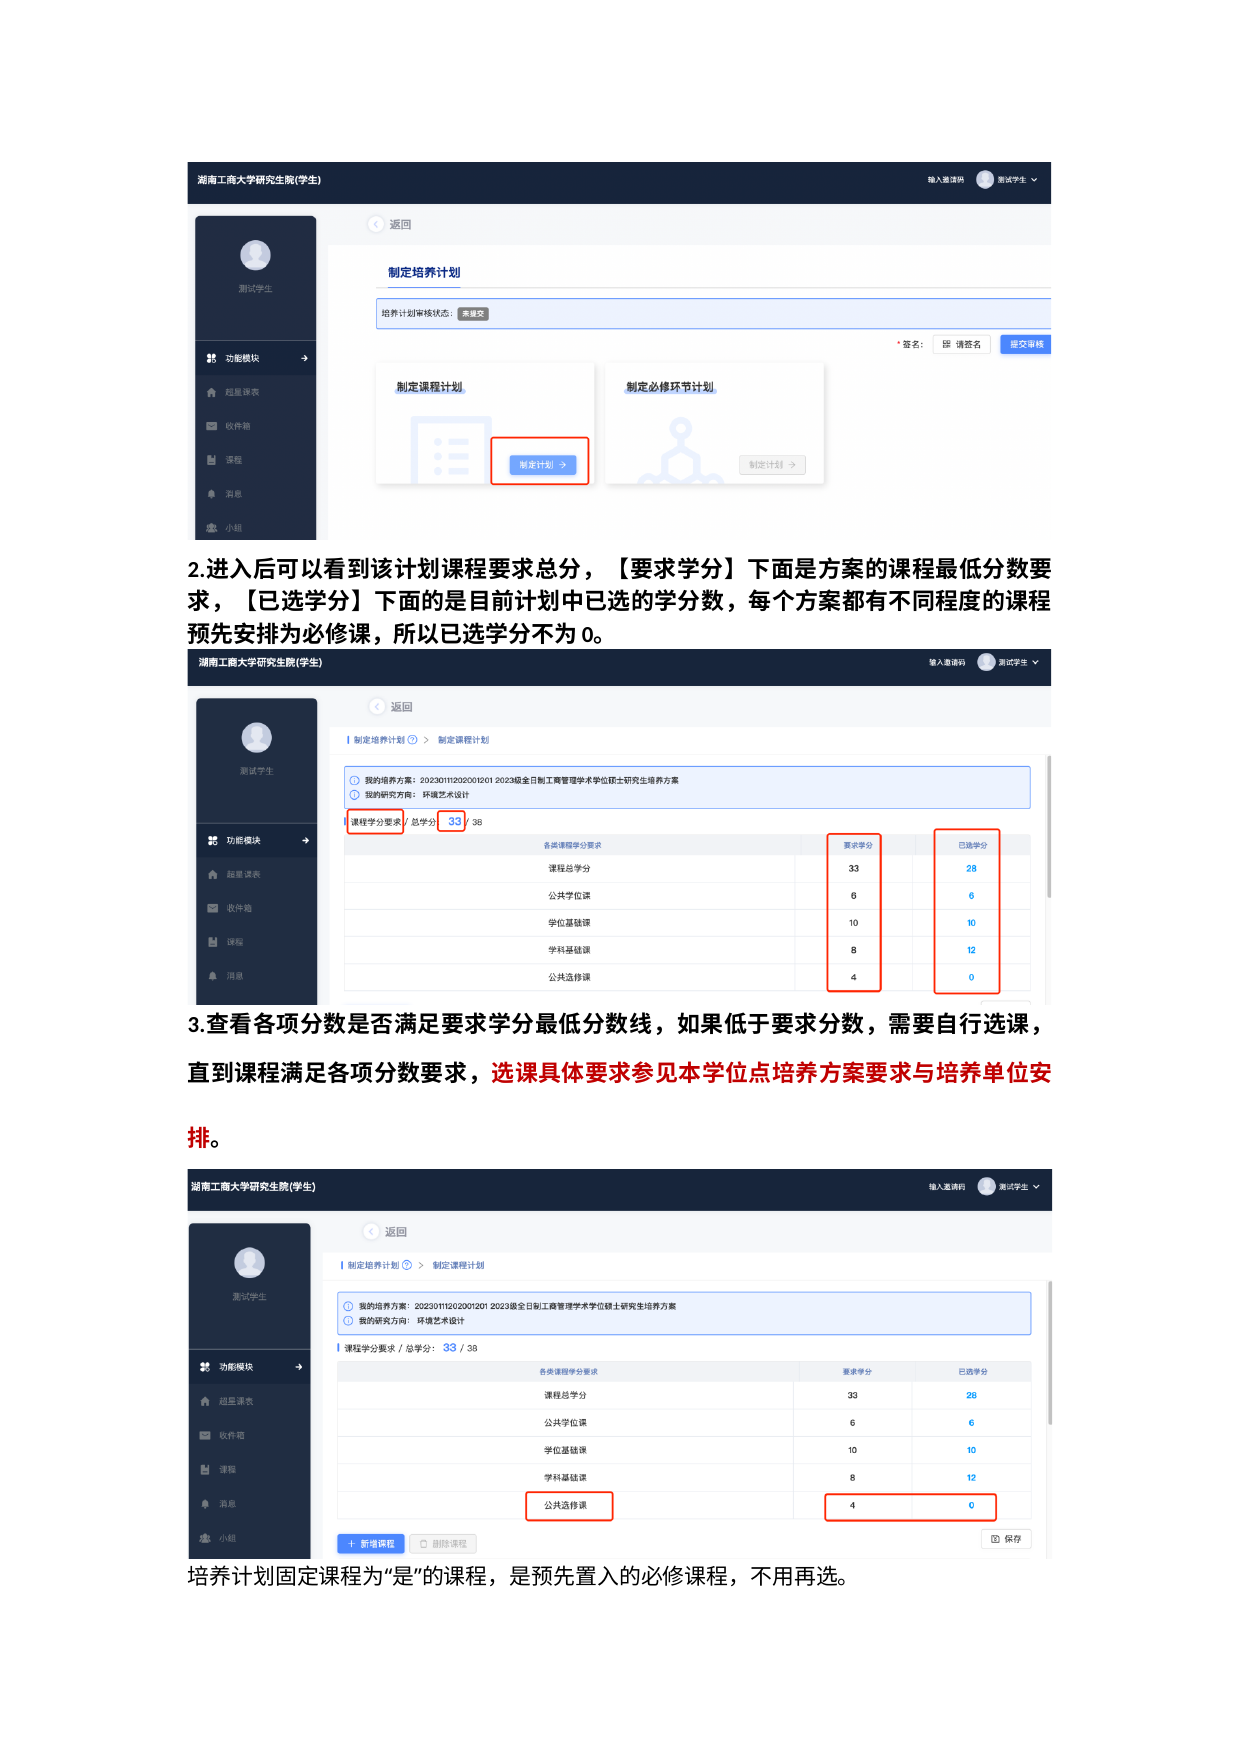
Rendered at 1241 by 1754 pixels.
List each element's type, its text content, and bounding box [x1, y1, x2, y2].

list 3.查看各项分数是否满足要求学分最低分数线，如果低于要求分数，需要自行选课，直到课程满足各项分数要求，选课具体要求参见本学位点培养方案要求与培养单位安排。 [187, 1007, 1053, 1169]
list 2.进入后可以看到该计划课程要求总分，【要求学分】下面是方案的课程最低分数要求，【已选学分】下面的是目前计划中已选的学分数，每个方案都有不同程度的课程预先安排为必修课，所以已选学分不为0。 [187, 552, 1053, 649]
picture [187, 1169, 1053, 1559]
picture [187, 162, 1052, 540]
text 培养计划固定课程为“是”的课程，是预先置入的必修课程，不用再选。 [187, 1559, 1053, 1592]
picture [187, 649, 1052, 1005]
